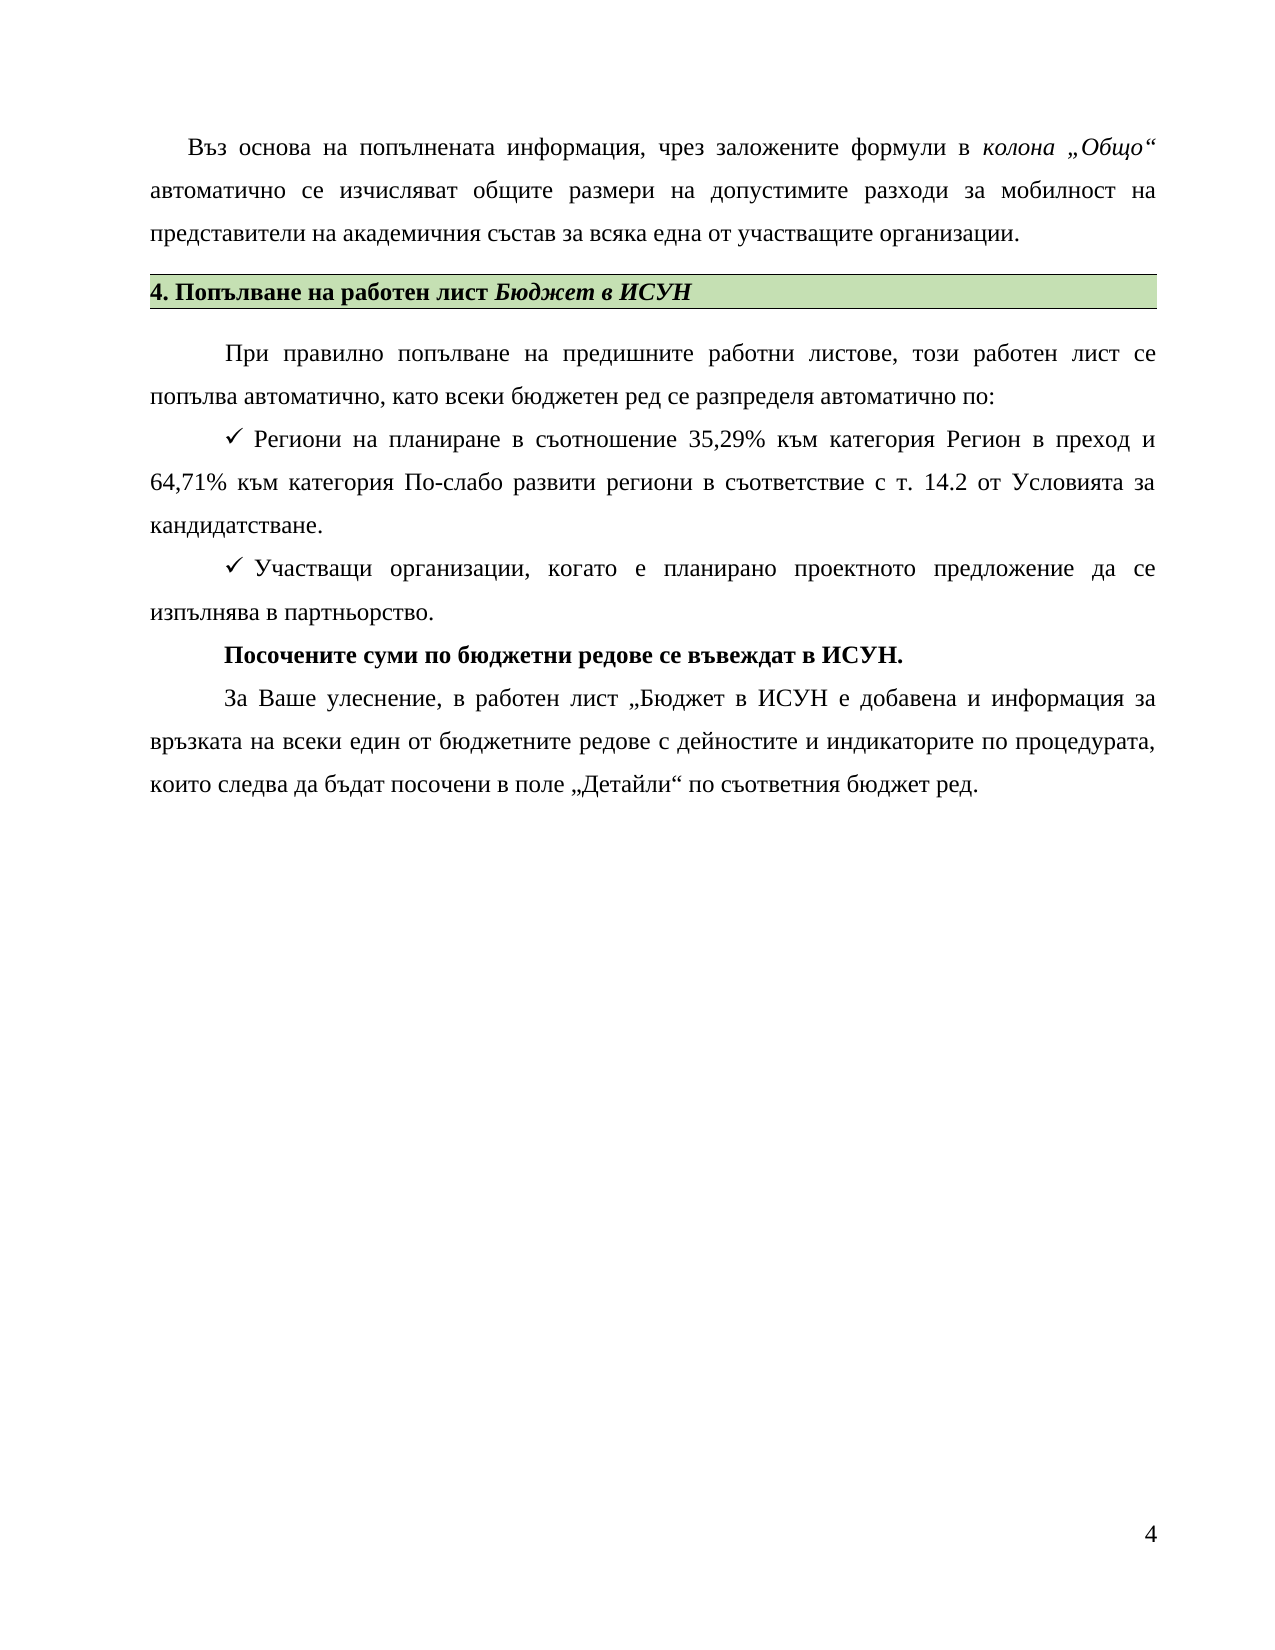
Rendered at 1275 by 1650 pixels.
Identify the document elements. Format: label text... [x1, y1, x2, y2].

text 4. Попълване на работен лист Бюджет в ИСУН [150, 275, 1157, 308]
text При правилно попълване на предишните работни листове, този работен лист се попълва автоматично, като всеки бюджетен ред се разпределя автоматично по: [150, 338, 1157, 410]
text За Ваше улеснение, в работен лист „Бюджет в ИСУН е добавена и информация за връзката на всеки един от бюджетните редове с дейностите и индикаторите по процедурата, които следва да бъдат посочени в поле „Детайли“ по съответния бюджет ред. [150, 683, 1157, 798]
list Региони на планиране в съотношение 35,29% към категория Регион в преход и 64,71% към категория По-слабо развити региони в съответствие с т. 14.2 от Условията за кандидатстване. [150, 424, 1157, 539]
text Посочените суми по бюджетни редове се въвеждат в ИСУН. [150, 640, 1157, 668]
text Въз основа на попълнената информация, чрез заложените формули в колона „Общо“ автоматично се изчисляват общите размери на допустимите разходи за мобилност на представители на академичния състав за всяка една от участващите организации. [150, 132, 1157, 247]
list Участващи организации, когато е планирано проектното предложение да се изпълнява в партньорство. [150, 553, 1157, 625]
